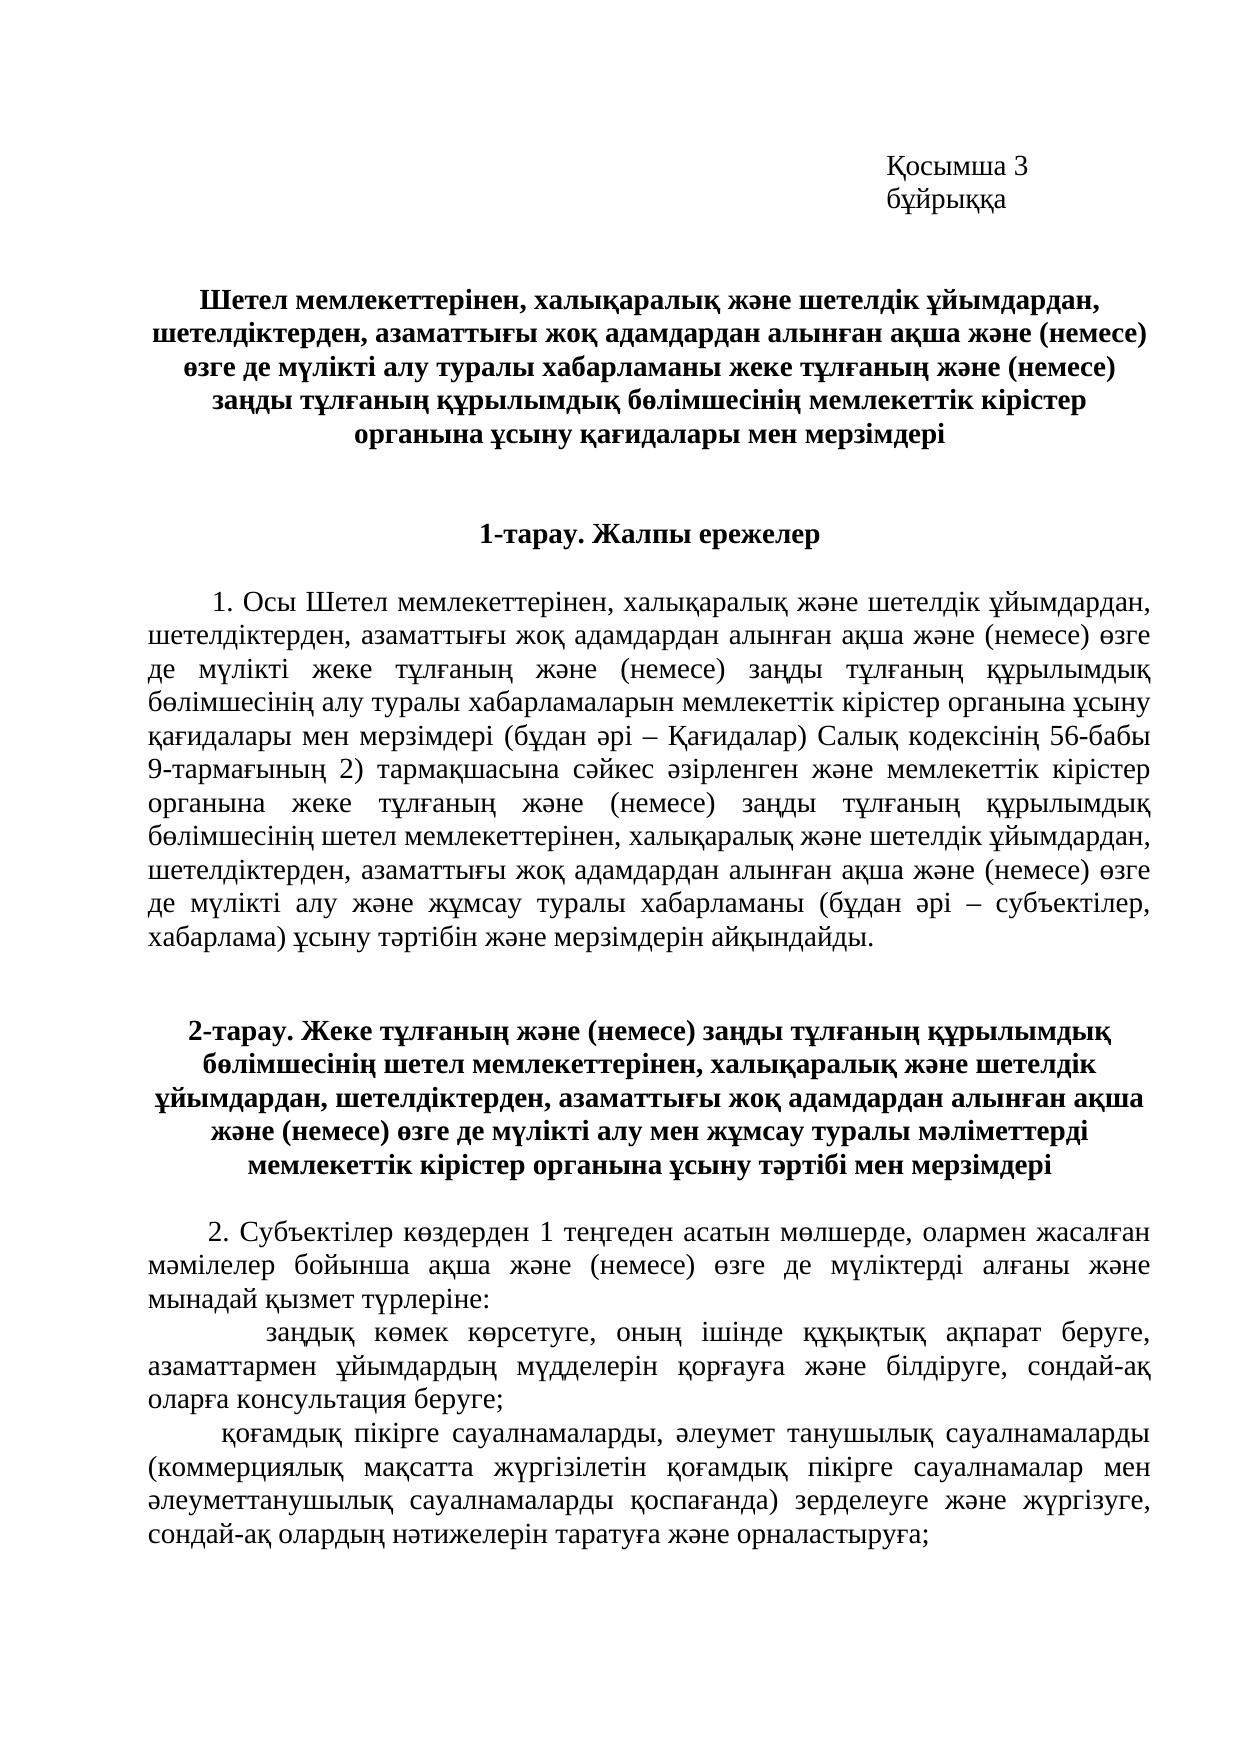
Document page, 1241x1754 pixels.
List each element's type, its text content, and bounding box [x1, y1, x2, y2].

text Қосымша 3 [827, 148, 1152, 181]
text 2. Субъектілер көздерден 1 теңгеден асатын мөлшерде, олармен жасалған мәмілелер бойынша ақша және (немесе) өзге де мүліктерді алғаны және мынадай қызмет түрлеріне: [148, 1214, 1152, 1314]
text 2-тарау. Жеке тұлғаның және (немесе) заңды тұлғаның құрылымдық бөлімшесінің шетел мемлекеттерінен, халықаралық және шетелдік ұйымдардан, шетелдіктерден, азаматтығы жоқ адамдардан алынған ақша және (немесе) өзге де мүлікті алу мен жұмсау туралы мәліметтерді мемлекеттік кірістер органына ұсыну тәртібі мен мерзімдері [148, 1013, 1152, 1180]
text бұйрыққа [827, 181, 1152, 215]
text 1. Осы Шетел мемлекеттерінен, халықаралық және шетелдік ұйымдардан, шетелдіктерден, азаматтығы жоқ адамдардан алынған ақша және (немесе) өзге де мүлікті жеке тұлғаның және (немесе) заңды тұлғаның құрылымдық бөлімшесінің алу туралы хабарламаларын мемлекеттік кірістер органына ұсыну қағидалары мен мерзімдері (бұдан әрі – Қағидалар) Салық кодексінің 56-бабы 9-тармағының 2) тармақшасына сәйкес әзірленген және мемлекеттік кірістер органына жеке тұлғаның және (немесе) заңды тұлғаның құрылымдық бөлімшесінің шетел мемлекеттерінен, халықаралық және шетелдік ұйымдардан, шетелдіктерден, азаматтығы жоқ адамдардан алынған ақша және (немесе) өзге де мүлікті алу және жұмсау туралы хабарламаны (бұдан әрі – субъектілер, хабарлама) ұсыну тәртібін және мерзімдерін айқындайды. [148, 584, 1152, 953]
text қоғамдық пікірге сауалнамаларды, әлеумет танушылық сауалнамаларды (коммерциялық мақсатта жүргізілетін қоғамдық пікірге сауалнамалар мен әлеуметтанушылық сауалнамаларды қоспағанда) зерделеуге және жүргізуге, сондай-ақ олардың нәтижелерін таратуға және орналастыруға; [148, 1415, 1152, 1549]
text заңдық көмек көрсетуге, оның ішінде құқықтық ақпарат беруге, азаматтармен ұйымдардың мүдделерін қорғауға және білдіруге, сондай-ақ оларға консультация беруге; [148, 1314, 1152, 1415]
text 1-тарау. Жалпы ережелер [148, 517, 1152, 550]
text Шетел мемлекеттерінен, халықаралық және шетелдік ұйымдардан, шетелдіктерден, азаматтығы жоқ адамдардан алынған ақша және (немесе) өзге де мүлікті алу туралы хабарламаны жеке тұлғаның және (немесе) заңды тұлғаның құрылымдық бөлімшесінің мемлекеттік кірістер органына ұсыну қағидалары мен мерзімдері [148, 282, 1152, 449]
